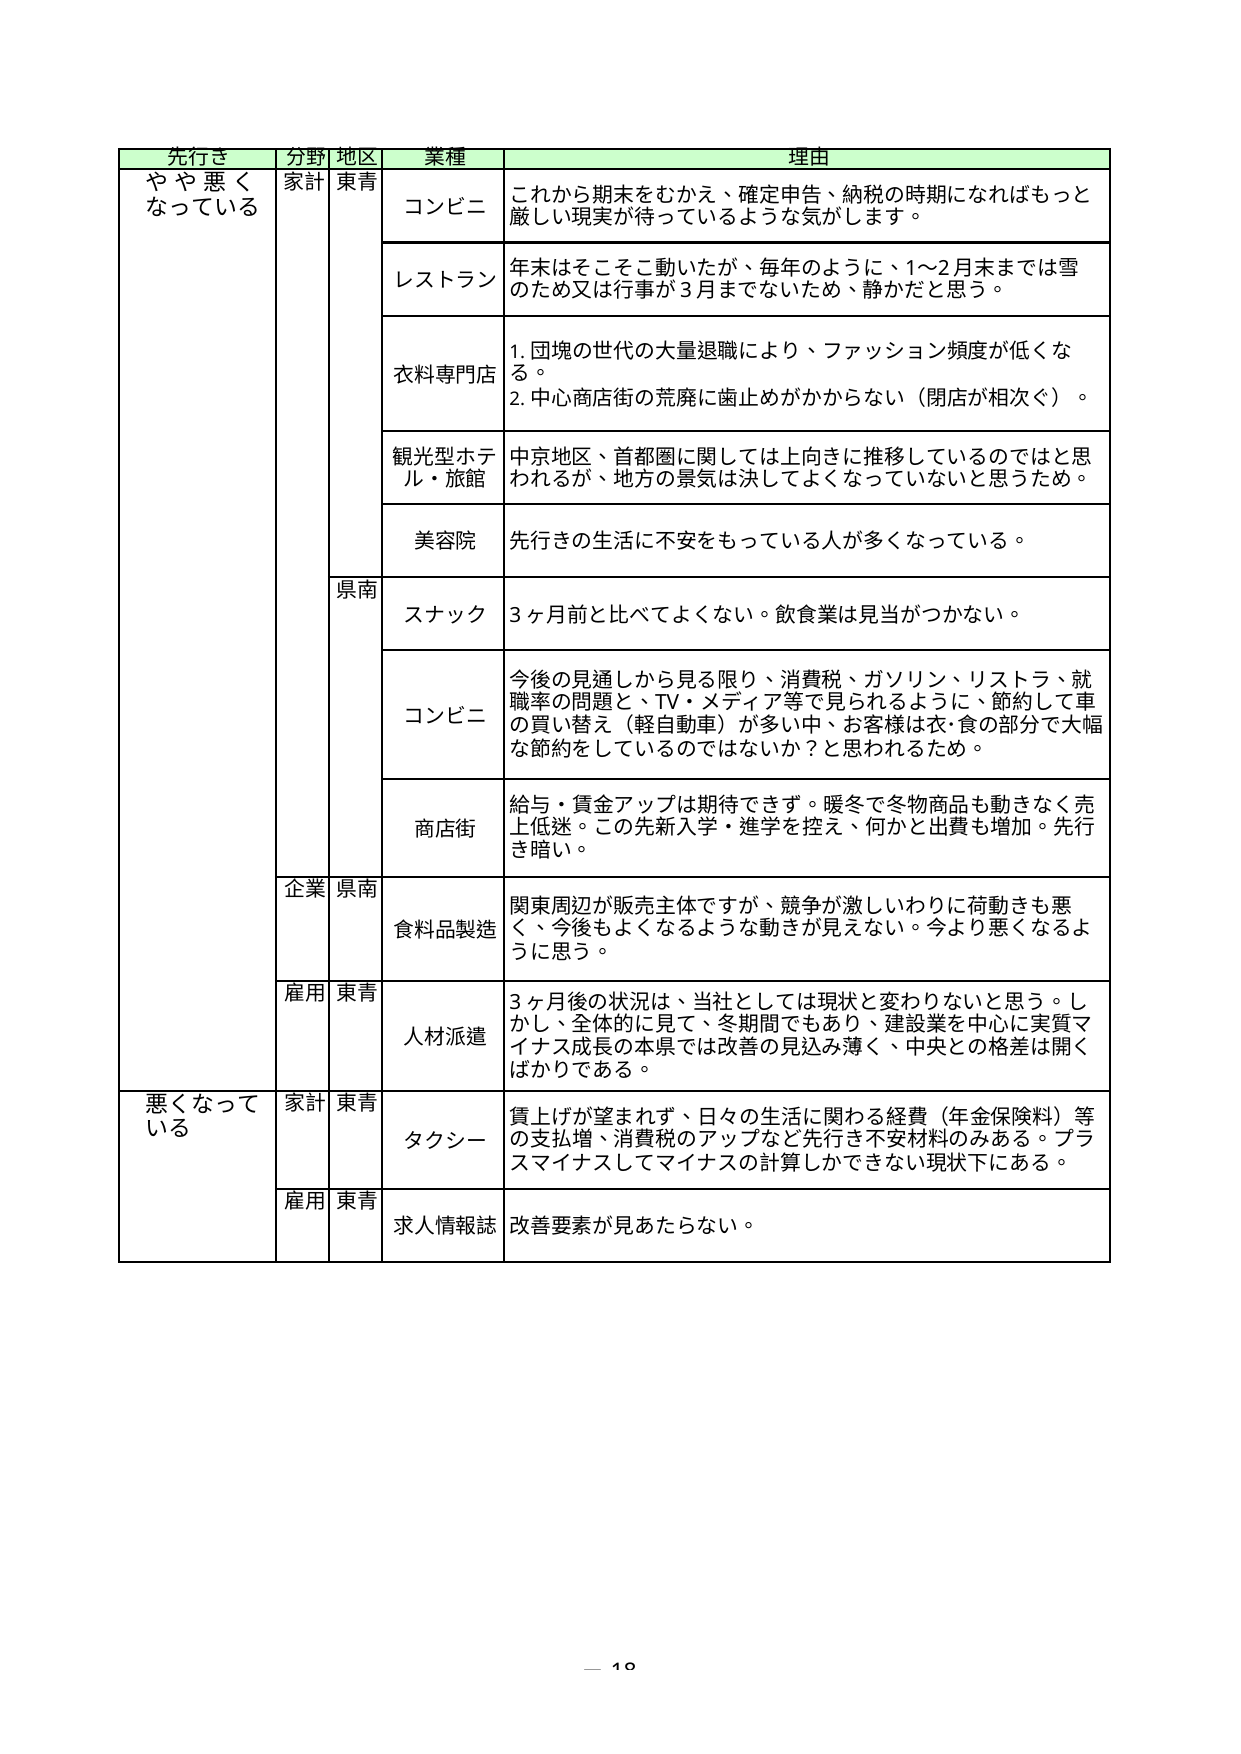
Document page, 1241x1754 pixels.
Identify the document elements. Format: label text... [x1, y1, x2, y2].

table_cell 商店街 [383, 780, 503, 876]
table_cell 雇用 [277, 982, 328, 1089]
table_cell レストラン [383, 244, 503, 314]
table_cell 給与・賃金アップは期待できず。暖冬で冬物商品も動きなく売上低迷。この先新入学・進学を控え、何かと出費も増加。先行き暗い。 [505, 780, 1109, 876]
table_cell 企業 [277, 878, 328, 980]
table_cell 人材派遣 [383, 982, 503, 1089]
table_cell 先行きの生活に不安をもっている人が多くなっている。 [505, 505, 1109, 576]
table_cell 東青 [330, 982, 381, 1089]
table_cell 悪くなっている [120, 1092, 275, 1261]
table_cell 中京地区、首都圏に関しては上向きに推移しているのではと思われるが、地方の景気は決してよくなっていないと思うため。 [505, 432, 1109, 503]
table_header 理由 [505, 150, 1109, 168]
table_cell 雇用 [277, 1190, 328, 1261]
table_cell 観光型ホテル・旅館 [383, 432, 503, 503]
table_cell 今後の見通しから見る限り、消費税、ガソリン、リストラ、就職率の問題と、TV・メディア等で見られるように、節約して車の買い替え（軽自動車）が多い中、お客様は衣･食の部分で大幅な節約をしているのではないか？と思われるため。 [505, 651, 1109, 777]
table_cell タクシー [383, 1092, 503, 1188]
table_cell コンビニ [383, 170, 503, 241]
table_cell 家計 [277, 170, 328, 876]
table_header 分野 [277, 150, 328, 168]
table_header 地区 [330, 150, 381, 168]
table_cell これから期末をむかえ、確定申告、納税の時期になればもっと厳しい現実が待っているような気がします。 [505, 170, 1109, 241]
table_cell 家計 [277, 1092, 328, 1188]
table_cell コンビニ [383, 651, 503, 777]
table_cell 美容院 [383, 505, 503, 576]
table_cell 改善要素が見あたらない。 [505, 1190, 1109, 1261]
table_cell 年末はそこそこ動いたが、毎年のように、1～2月末までは雪のため又は行事が3月までないため、静かだと思う。 [505, 244, 1109, 314]
table_cell 求人情報誌 [383, 1190, 503, 1261]
table_cell 食料品製造 [383, 878, 503, 980]
table_cell 衣料専門店 [383, 317, 503, 430]
table_cell スナック [383, 578, 503, 649]
table_cell 3ヶ月前と比べてよくない。飲食業は見当がつかない。 [505, 578, 1109, 649]
table_cell 東青 [330, 1190, 381, 1261]
table_cell や や 悪 く なっている [120, 170, 275, 1089]
table_cell 3ヶ月後の状況は、当社としては現状と変わりないと思う。しかし、全体的に見て、冬期間でもあり、建設業を中心に実質マイナス成長の本県では改善の見込み薄く、中央との格差は開くばかりである。 [505, 982, 1109, 1089]
table_cell 団塊の世代の大量退職により、ファッション頻度が低くなる。 中心商店街の荒廃に歯止めがかからない（閉店が相次ぐ）。 [505, 317, 1109, 430]
table_cell 東青 [330, 170, 381, 576]
table_cell 県南 [330, 878, 381, 980]
table_cell 県南 [330, 578, 381, 876]
table_header 業種 [383, 150, 503, 168]
table_cell 賃上げが望まれず、日々の生活に関わる経費（年金保険料）等の支払増、消費税のアップなど先行き不安材料のみある。プラスマイナスしてマイナスの計算しかできない現状下にある。 [505, 1092, 1109, 1188]
table_cell 関東周辺が販売主体ですが、競争が激しいわりに荷動きも悪 く、今後もよくなるような動きが見えない。今より悪くなるように思う。 [505, 878, 1109, 980]
table_header 先行き [120, 150, 275, 168]
table_cell 東青 [330, 1092, 381, 1188]
